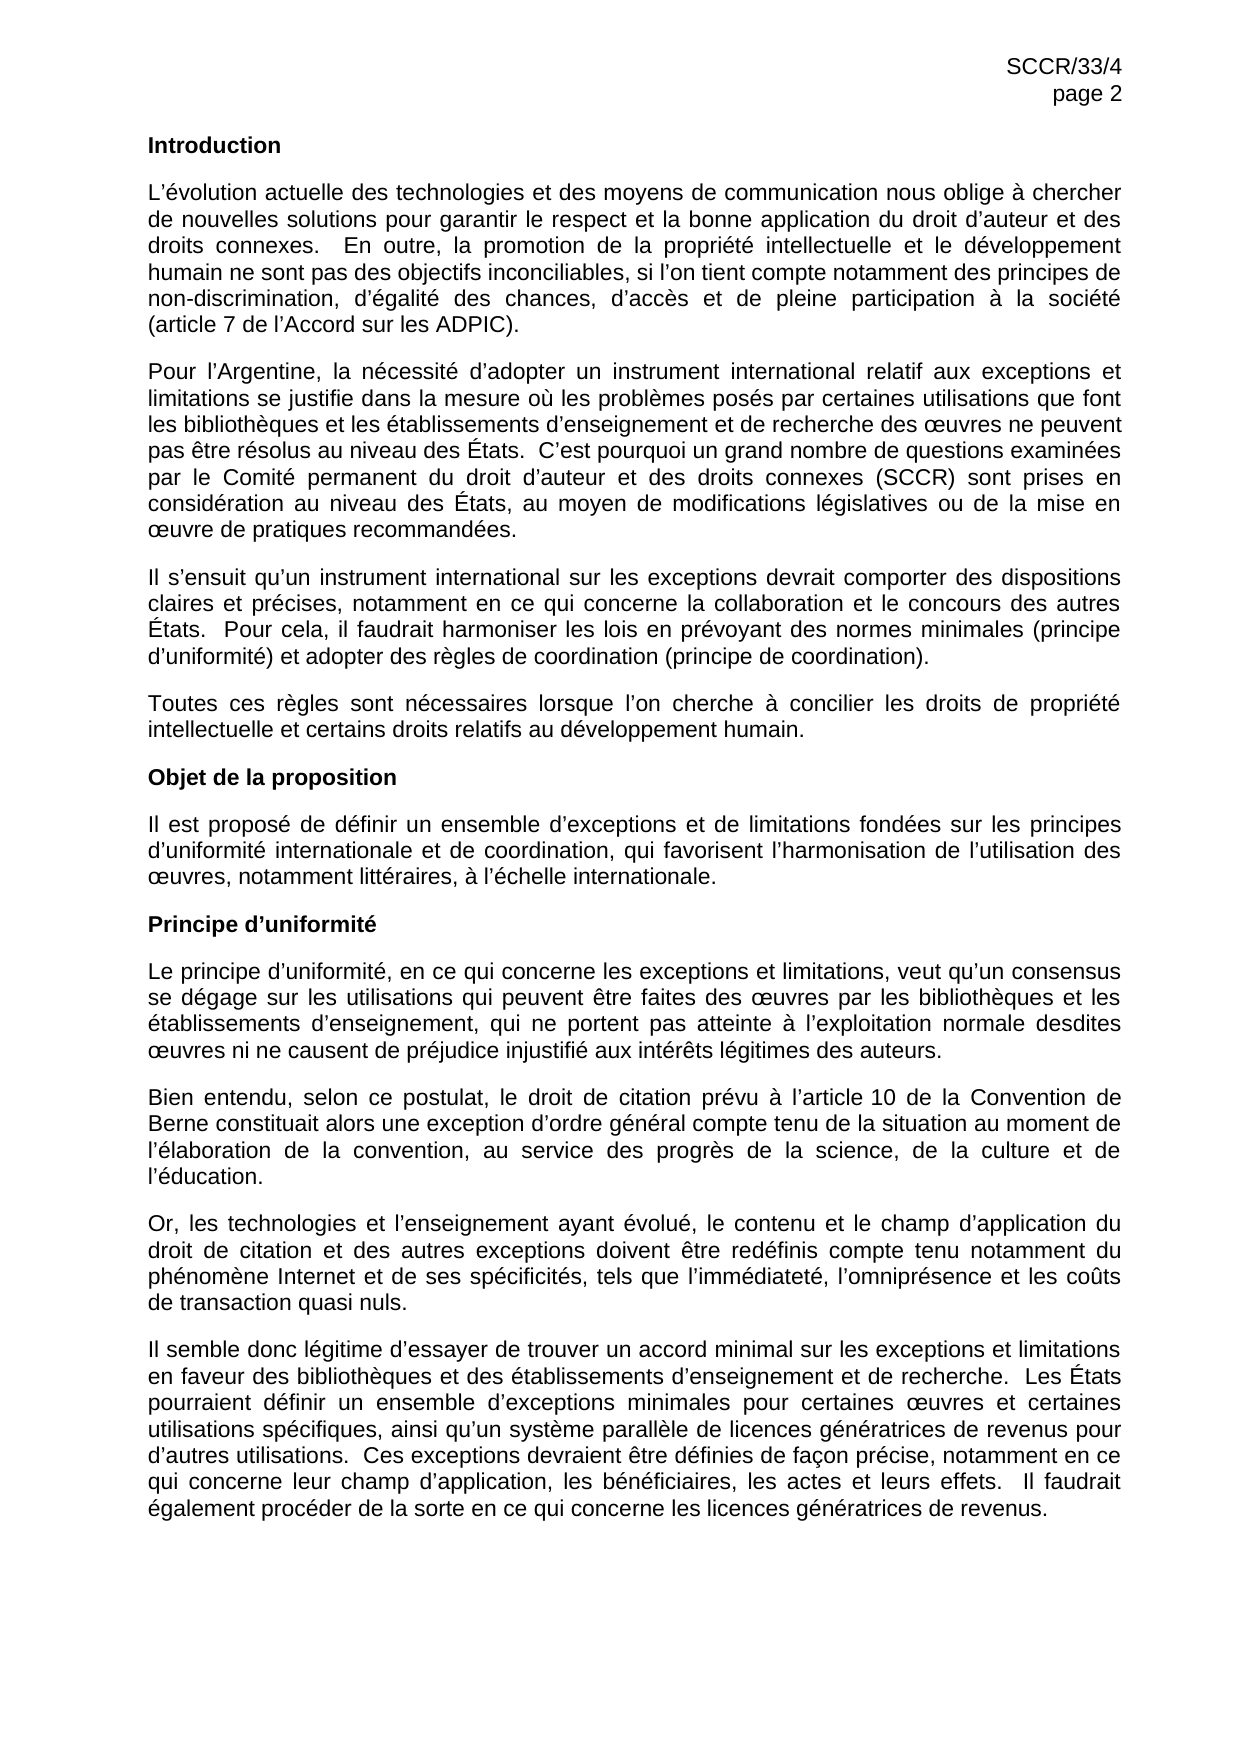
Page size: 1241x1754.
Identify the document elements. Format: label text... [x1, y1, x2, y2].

text Introduction [148, 132, 1122, 158]
text Objet de la proposition [148, 763, 1122, 790]
text Le principe d’uniformité, en ce qui concerne les exceptions et limitations, veut qu’un consensus se dégage sur les utilisations qui peuvent être faites des œuvres par les bibliothèques et les établissements d’enseignement, qui ne portent pas atteinte à l’exploitation normale desdites œuvres ni ne causent de préjudice injustifié aux intérêts légitimes des auteurs. [148, 958, 1122, 1063]
text L’évolution actuelle des technologies et des moyens de communication nous oblige à chercher de nouvelles solutions pour garantir le respect et la bonne application du droit d’auteur et des droits connexes. En outre, la promotion de la propriété intellectuelle et le développement humain ne sont pas des objectifs inconciliables, si l’on tient compte notamment des principes de non-discrimination, d’égalité des chances, d’accès et de pleine participation à la société (article 7 de l’Accord sur les ADPIC). [148, 179, 1122, 337]
text Bien entendu, selon ce postulat, le droit de citation prévu à l’article 10 de la Convention de Berne constituait alors une exception d’ordre général compte tenu de la situation au moment de l’élaboration de la convention, au service des progrès de la science, de la culture et de l’éducation. [148, 1084, 1122, 1189]
text Il est proposé de définir un ensemble d’exceptions et de limitations fondées sur les principes d’uniformité internationale et de coordination, qui favorisent l’harmonisation de l’utilisation des œuvres, notamment littéraires, à l’échelle internationale. [148, 811, 1122, 890]
text Il s’ensuit qu’un instrument international sur les exceptions devrait comporter des dispositions claires et précises, notamment en ce qui concerne la collaboration et le concours des autres États. Pour cela, il faudrait harmoniser les lois en prévoyant des normes minimales (principe d’uniformité) et adopter des règles de coordination (principe de coordination). [148, 564, 1122, 669]
text Il semble donc légitime d’essayer de trouver un accord minimal sur les exceptions et limitations en faveur des bibliothèques et des établissements d’enseignement et de recherche. Les États pourraient définir un ensemble d’exceptions minimales pour certaines œuvres et certaines utilisations spécifiques, ainsi qu’un système parallèle de licences génératrices de revenus pour d’autres utilisations. Ces exceptions devraient être définies de façon précise, notamment en ce qui concerne leur champ d’application, les bénéficiaires, les actes et leurs effets. Il faudrait également procéder de la sorte en ce qui concerne les licences génératrices de revenus. [148, 1336, 1122, 1521]
text Toutes ces règles sont nécessaires lorsque l’on cherche à concilier les droits de propriété intellectuelle et certains droits relatifs au développement humain. [148, 690, 1122, 743]
text Pour l’Argentine, la nécessité d’adopter un instrument international relatif aux exceptions et limitations se justifie dans la mesure où les problèmes posés par certaines utilisations que font les bibliothèques et les établissements d’enseignement et de recherche des œuvres ne peuvent pas être résolus au niveau des États. C’est pourquoi un grand nombre de questions examinées par le Comité permanent du droit d’auteur et des droits connexes (SCCR) sont prises en considération au niveau des États, au moyen de modifications législatives ou de la mise en œuvre de pratiques recommandées. [148, 358, 1122, 543]
text Or, les technologies et l’enseignement ayant évolué, le contenu et le champ d’application du droit de citation et des autres exceptions doivent être redéfinis compte tenu notamment du phénomène Internet et de ses spécificités, tels que l’immédiateté, l’omniprésence et les coûts de transaction quasi nuls. [148, 1210, 1122, 1316]
text Principe d’uniformité [148, 911, 1122, 937]
